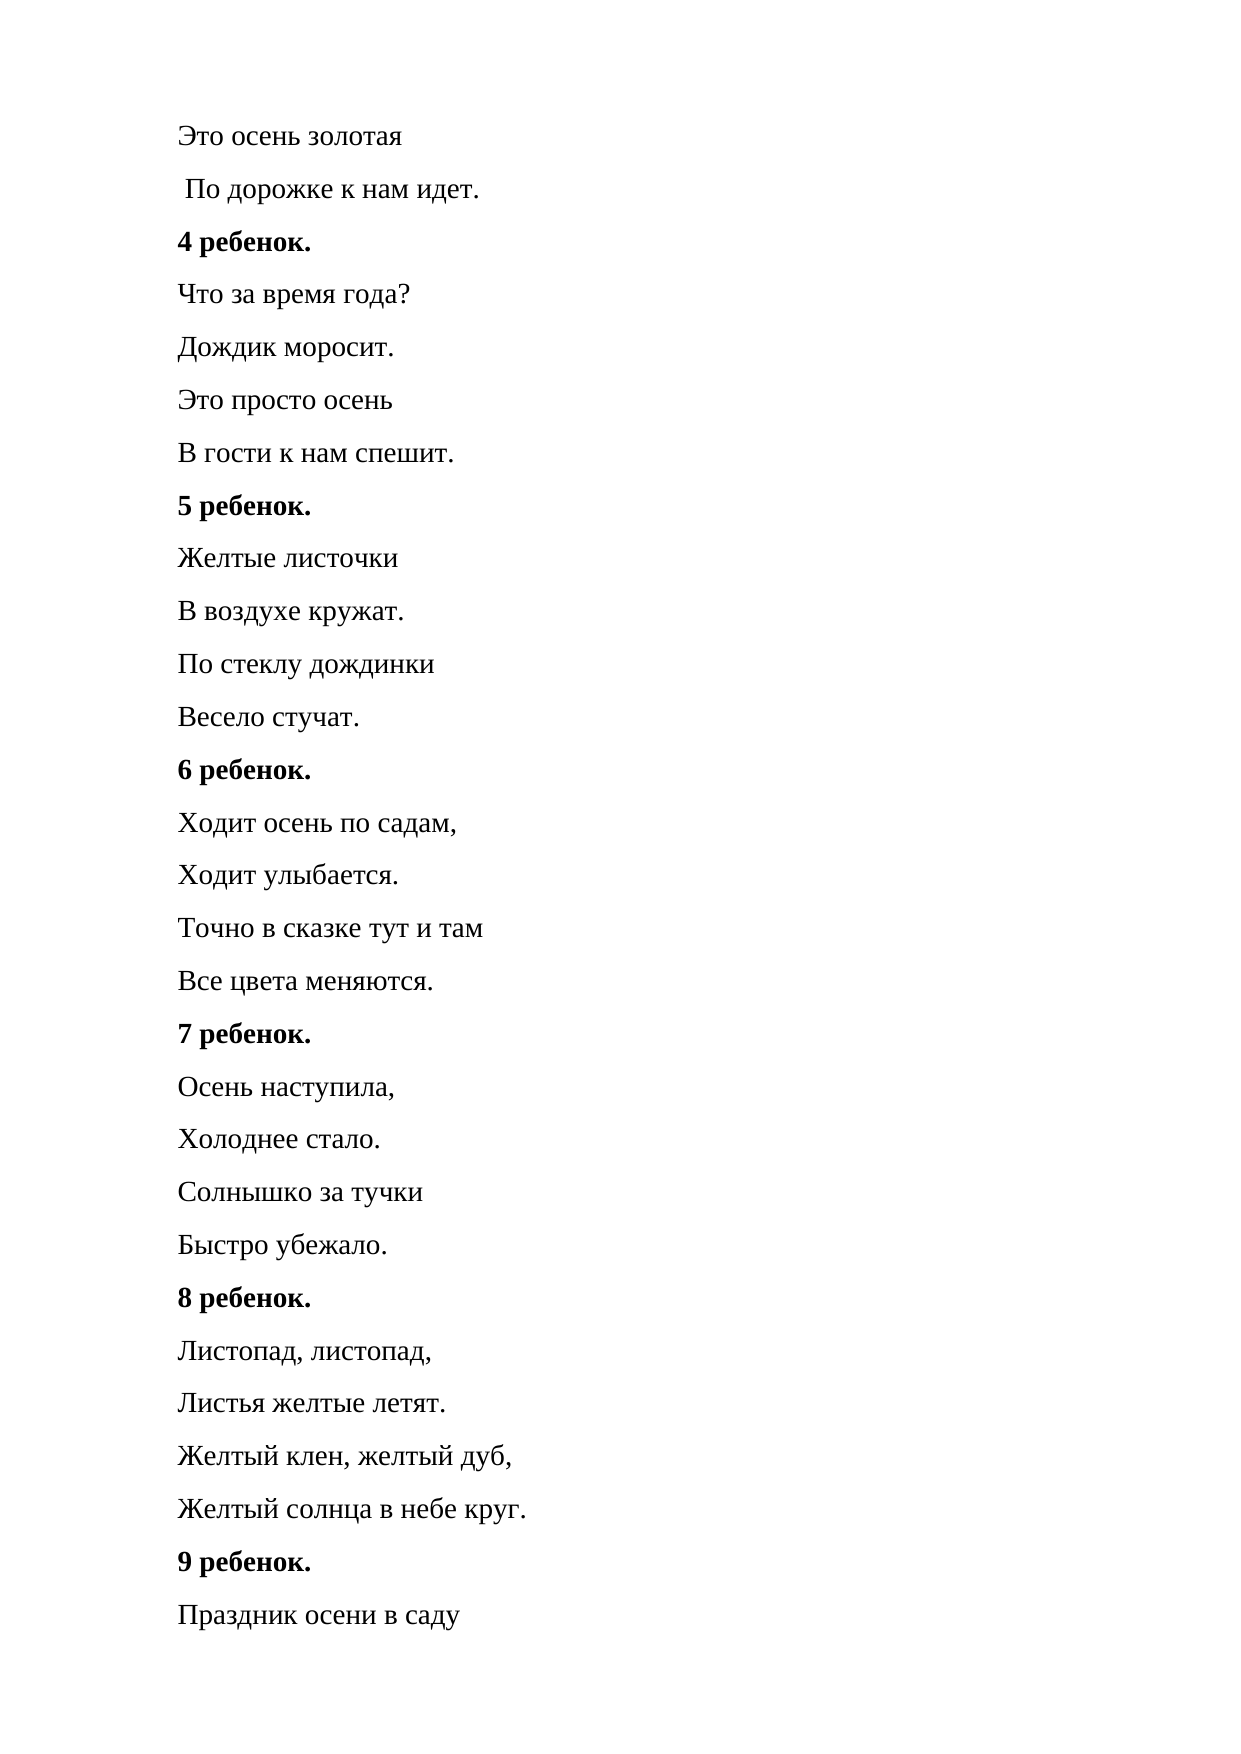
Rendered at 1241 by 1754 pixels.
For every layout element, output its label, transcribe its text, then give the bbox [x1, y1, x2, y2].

text Праздник осени в саду [177, 1597, 1152, 1630]
text Это осень золотая [177, 118, 1152, 152]
text Дождик моросит. [177, 329, 1152, 363]
text По дорожке к нам идет. [177, 171, 1152, 204]
text Ходит осень по садам, [177, 805, 1152, 838]
text Все цвета меняются. [177, 963, 1152, 997]
text Листья желтые летят. [177, 1386, 1152, 1419]
text 9 ребенок. [177, 1544, 1152, 1578]
text 4 ребенок. [177, 224, 1152, 257]
text Точно в сказке тут и там [177, 910, 1152, 944]
text 5 ребенок. [177, 488, 1152, 521]
text Листопад, листопад, [177, 1333, 1152, 1366]
text Это просто осень [177, 382, 1152, 416]
text Желтый клен, желтый дуб, [177, 1438, 1152, 1472]
text 7 ребенок. [177, 1016, 1152, 1049]
text Желтый солнца в небе круг. [177, 1491, 1152, 1525]
text Солнышко за тучки [177, 1174, 1152, 1208]
text 6 ребенок. [177, 752, 1152, 785]
text Что за время года? [177, 277, 1152, 310]
text Весело стучат. [177, 699, 1152, 733]
text Быстро убежало. [177, 1227, 1152, 1261]
text 8 ребенок. [177, 1280, 1152, 1313]
text Осень наступила, [177, 1069, 1152, 1102]
text Ходит улыбается. [177, 857, 1152, 891]
text Холоднее стало. [177, 1122, 1152, 1155]
text Желтые листочки [177, 541, 1152, 574]
text В воздухе кружат. [177, 593, 1152, 627]
text В гости к нам спешит. [177, 435, 1152, 468]
text По стеклу дождинки [177, 646, 1152, 680]
